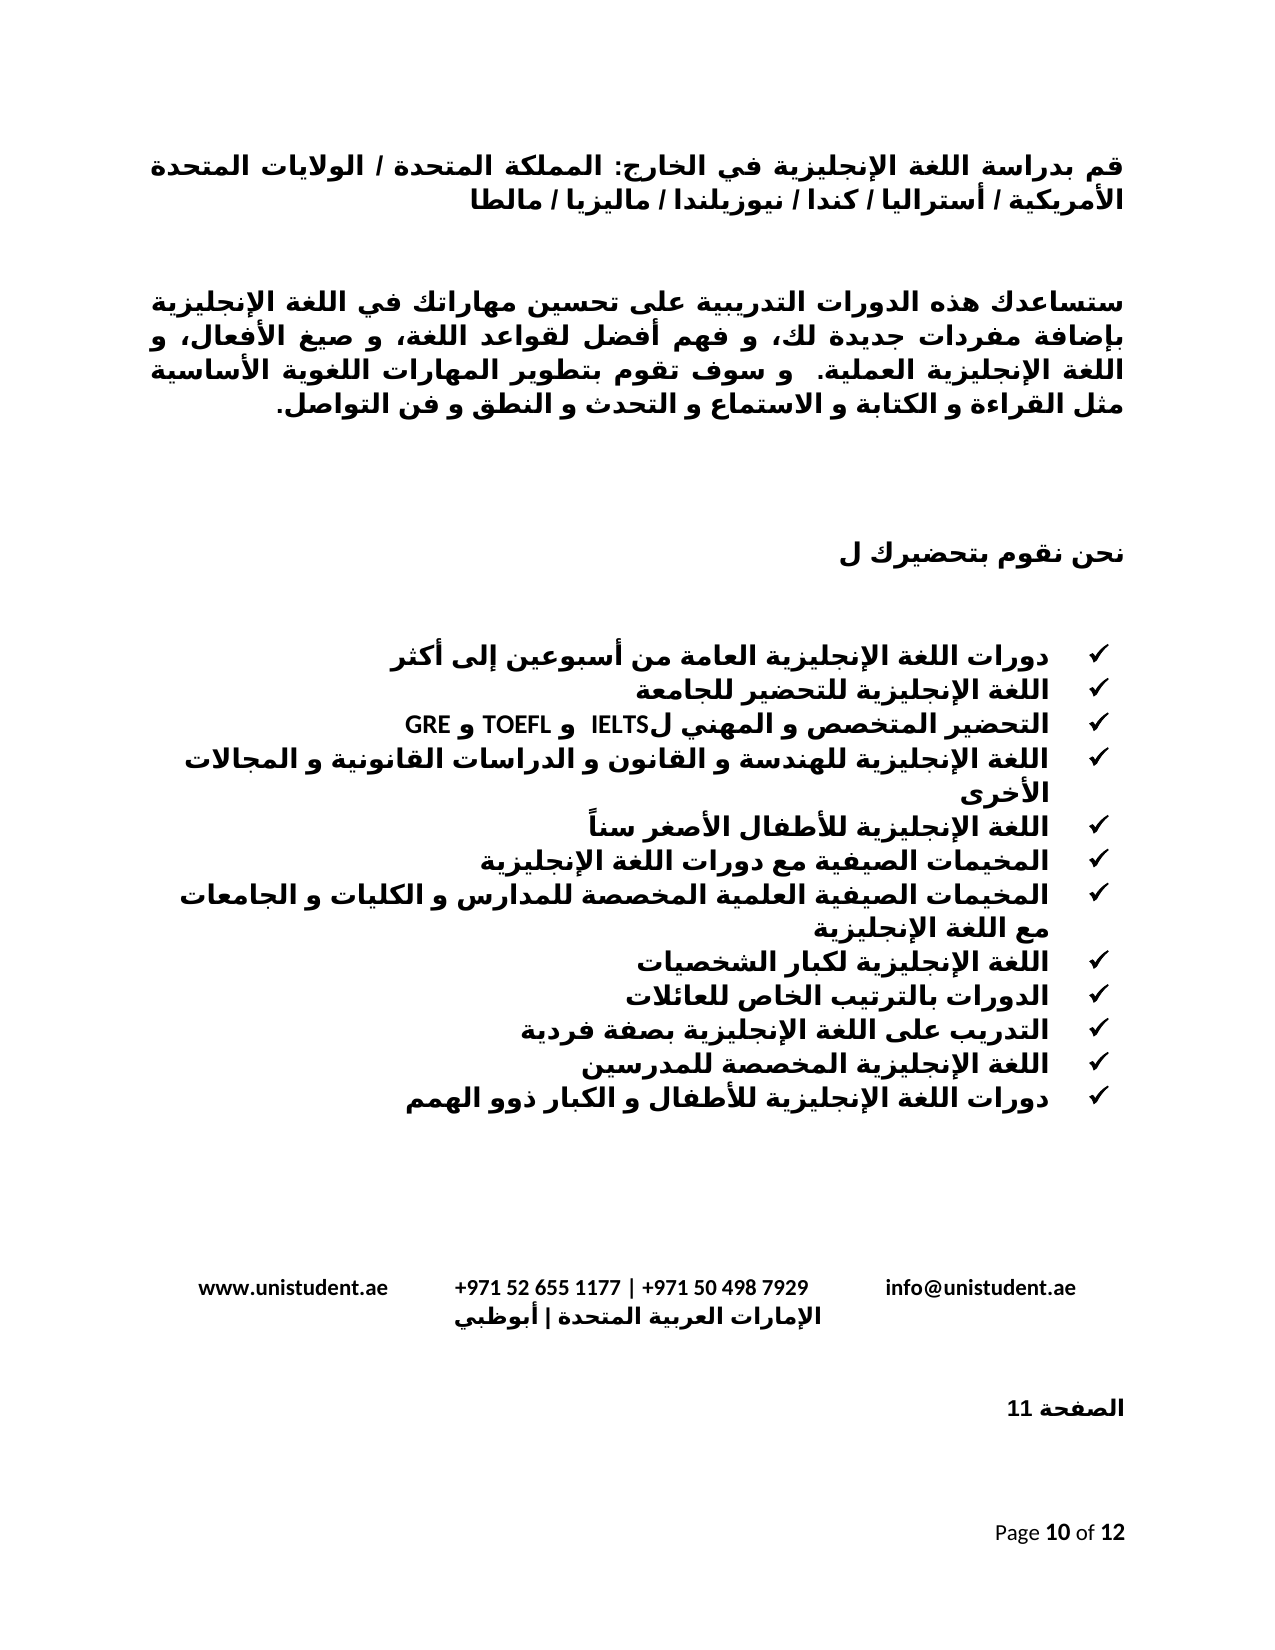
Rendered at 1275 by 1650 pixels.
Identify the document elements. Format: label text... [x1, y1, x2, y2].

list الدورات بالترتيب الخاص للعائلات [150, 980, 1087, 1011]
text نحن نقوم بتحضيرك ل [150, 537, 1125, 568]
list المخيمات الصيفية مع دورات اللغة الإنجليزية [150, 845, 1087, 876]
list دورات اللغة الإنجليزية العامة من أسبوعين إلى أكثر [150, 640, 1087, 671]
list المخيمات الصيفية العلمية المخصصة للمدارس و الكليات و الجامعات مع اللغة الإنجليزية [150, 879, 1087, 944]
list دورات اللغة الإنجليزية للأطفال و الكبار ذوو الهمم [150, 1082, 1087, 1113]
list اللغة الإنجليزية للتحضير للجامعة [150, 674, 1087, 705]
list اللغة الإنجليزية للأطفال الأصغر سناً [150, 811, 1087, 842]
list التحضير المتخصص و المهني لIELTS و TOEFL و GRE [150, 708, 1087, 741]
text www.unistudent.ae +971 52 655 1177 | +971 50 498 7929 info@unistudent.ae الإمارات العربية المتحدة | أبوظبي [150, 1273, 1125, 1329]
list التدريب على اللغة الإنجليزية بصفة فردية [150, 1014, 1087, 1045]
list اللغة الإنجليزية للهندسة و القانون و الدراسات القانونية و المجالات الأخرى [150, 743, 1087, 808]
list اللغة الإنجليزية المخصصة للمدرسين [150, 1048, 1087, 1079]
list اللغة الإنجليزية لكبار الشخصيات [150, 946, 1087, 978]
text قم بدراسة اللغة الإنجليزية في الخارج: المملكة المتحدة / الولايات المتحدة الأمريكية / أستراليا / كندا / نيوزيلندا / ماليزيا / مالطا [150, 150, 1125, 215]
text ستساعدك هذه الدورات التدريبية على تحسين مهاراتك في اللغة الإنجليزية بإضافة مفردات جديدة لك، و فهم أفضل لقواعد اللغة، و صيغ الأفعال، و اللغة الإنجليزية العملية. و سوف تقوم بتطوير المهارات اللغوية الأساسية مثل القراءة و الكتابة و الاستماع و التحدث و النطق و فن التواصل. [150, 286, 1125, 419]
text الصفحة 11 [150, 1395, 1125, 1421]
